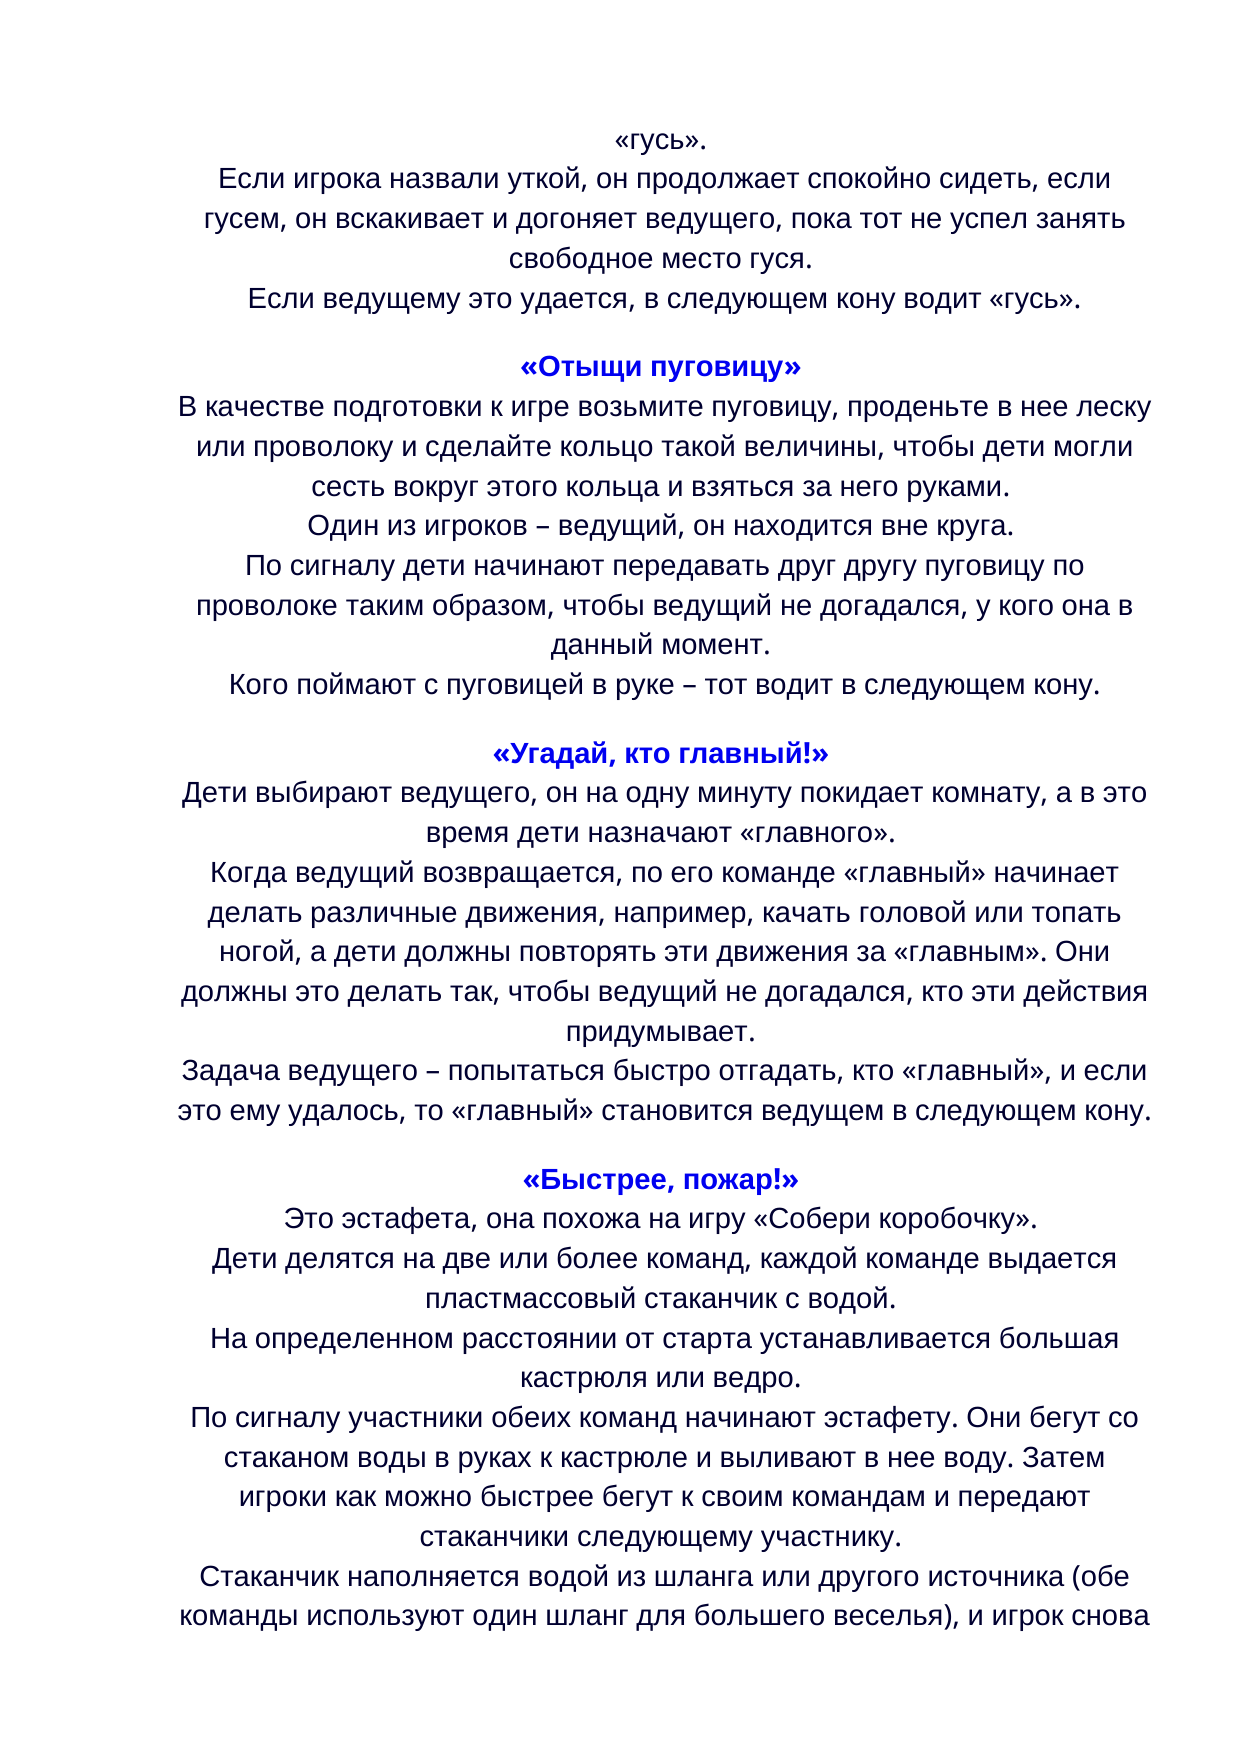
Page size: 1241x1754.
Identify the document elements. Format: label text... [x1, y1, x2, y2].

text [177, 118, 1152, 317]
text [177, 1158, 1152, 1634]
text «Угадай, кто главный!» Дети выбирают ведущего, он на одну минуту покидает комнату, а в это время дети назначают «главного». Когда ведущий возвращается, по его команде «главный» начинает делать различные движения, например, качать головой или топать ногой, а дети должны повторять эти движения за «главным». Они должны это делать так, чтобы ведущий не догадался, кто эти действия придумывает. Задача ведущего – попытаться быстро отгадать, кто «главный», и если это ему удалось, то «главный» становится ведущем в следующем кону. [177, 732, 1152, 1129]
text «Отыщи пуговицу» В качестве подготовки к игре возьмите пуговицу, проденьте в нее леску или проволоку и сделайте кольцо такой величины, чтобы дети могли сесть вокруг этого кольца и взяться за него руками. Один из игроков – ведущий, он находится вне круга. По сигналу дети начинают передавать друг другу пуговицу по проволоке таким образом, чтобы ведущий не догадался, у кого она в данный момент. Кого поймают с пуговицей в руке – тот водит в следующем кону. [177, 346, 1152, 703]
